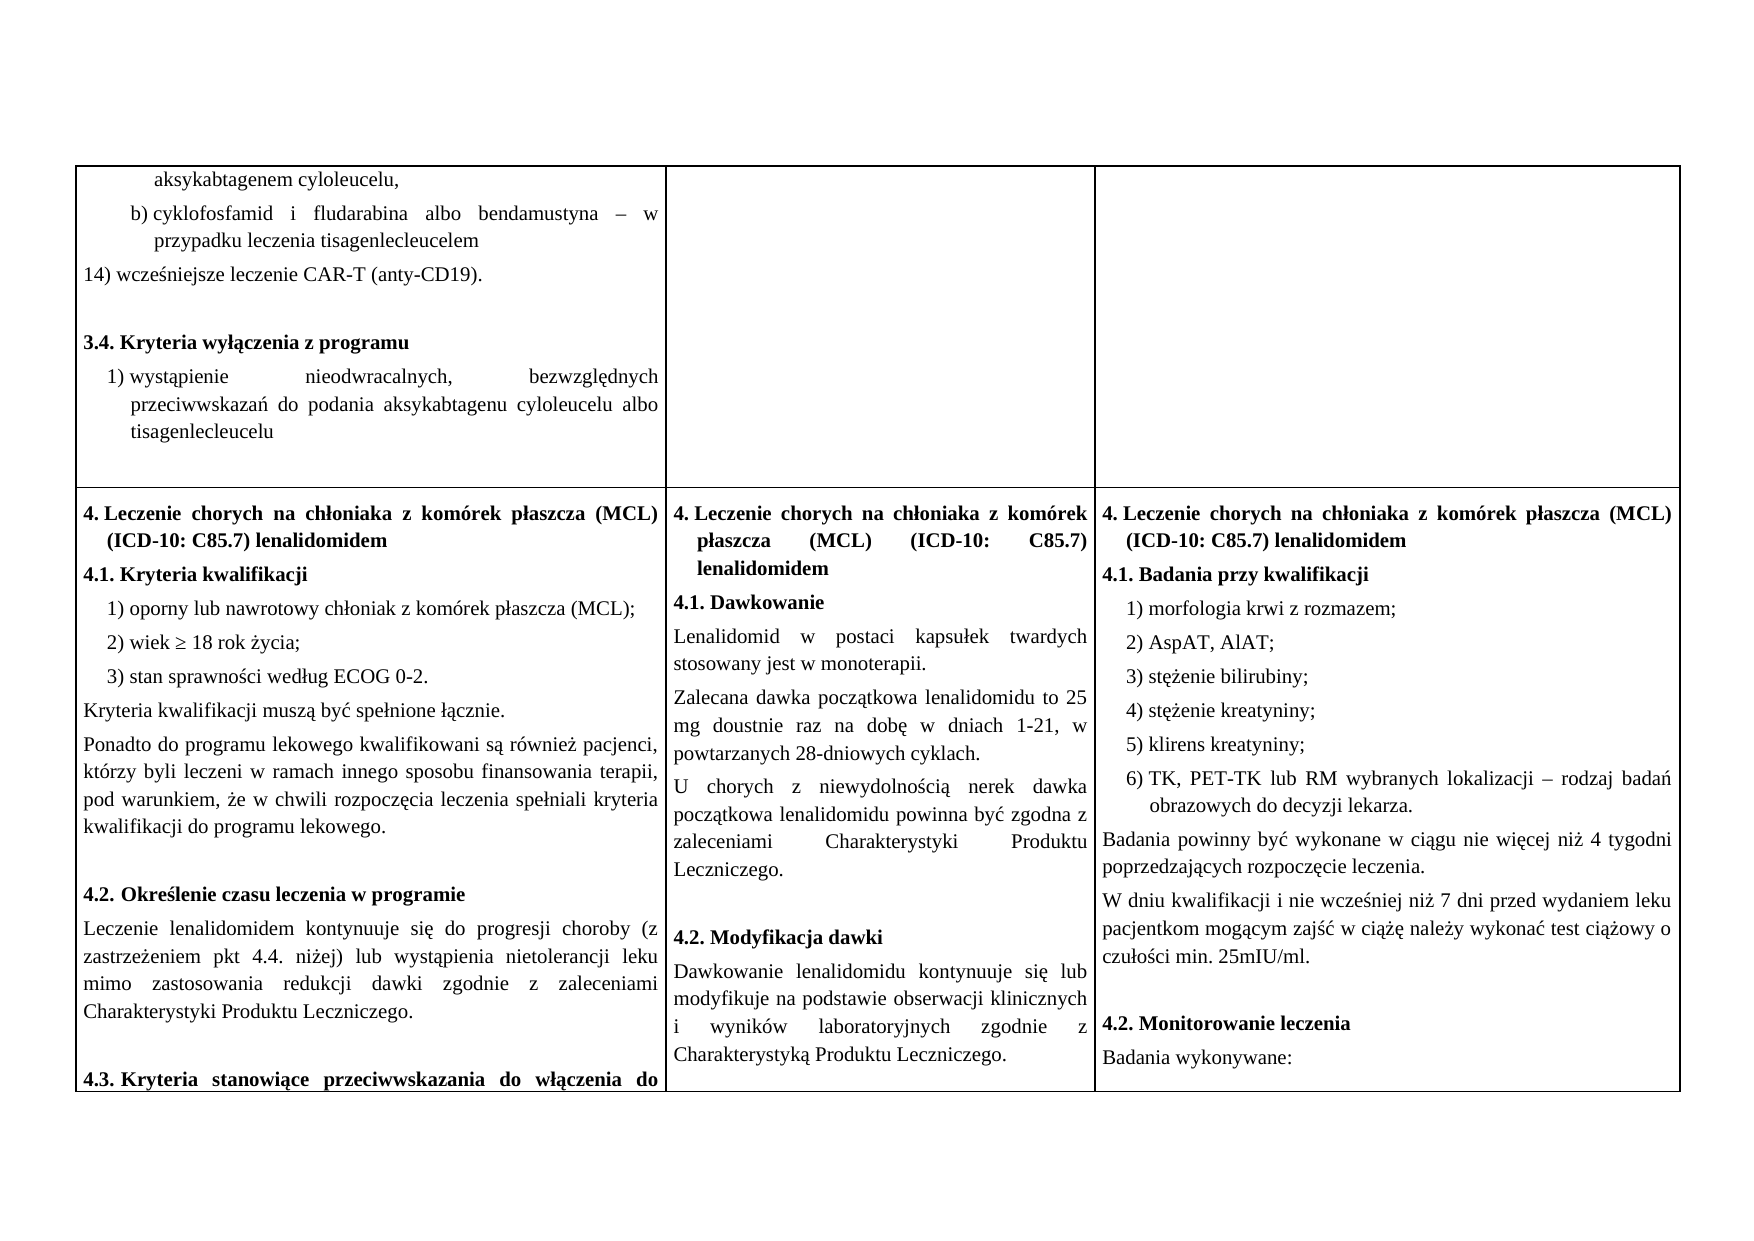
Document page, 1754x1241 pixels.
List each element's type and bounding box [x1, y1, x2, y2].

table_cell [667, 488, 1094, 1091]
table_cell [667, 167, 1094, 487]
table_cell [77, 167, 665, 487]
table_cell [77, 488, 665, 1091]
table_cell [1096, 167, 1679, 487]
table_cell [1096, 488, 1679, 1091]
